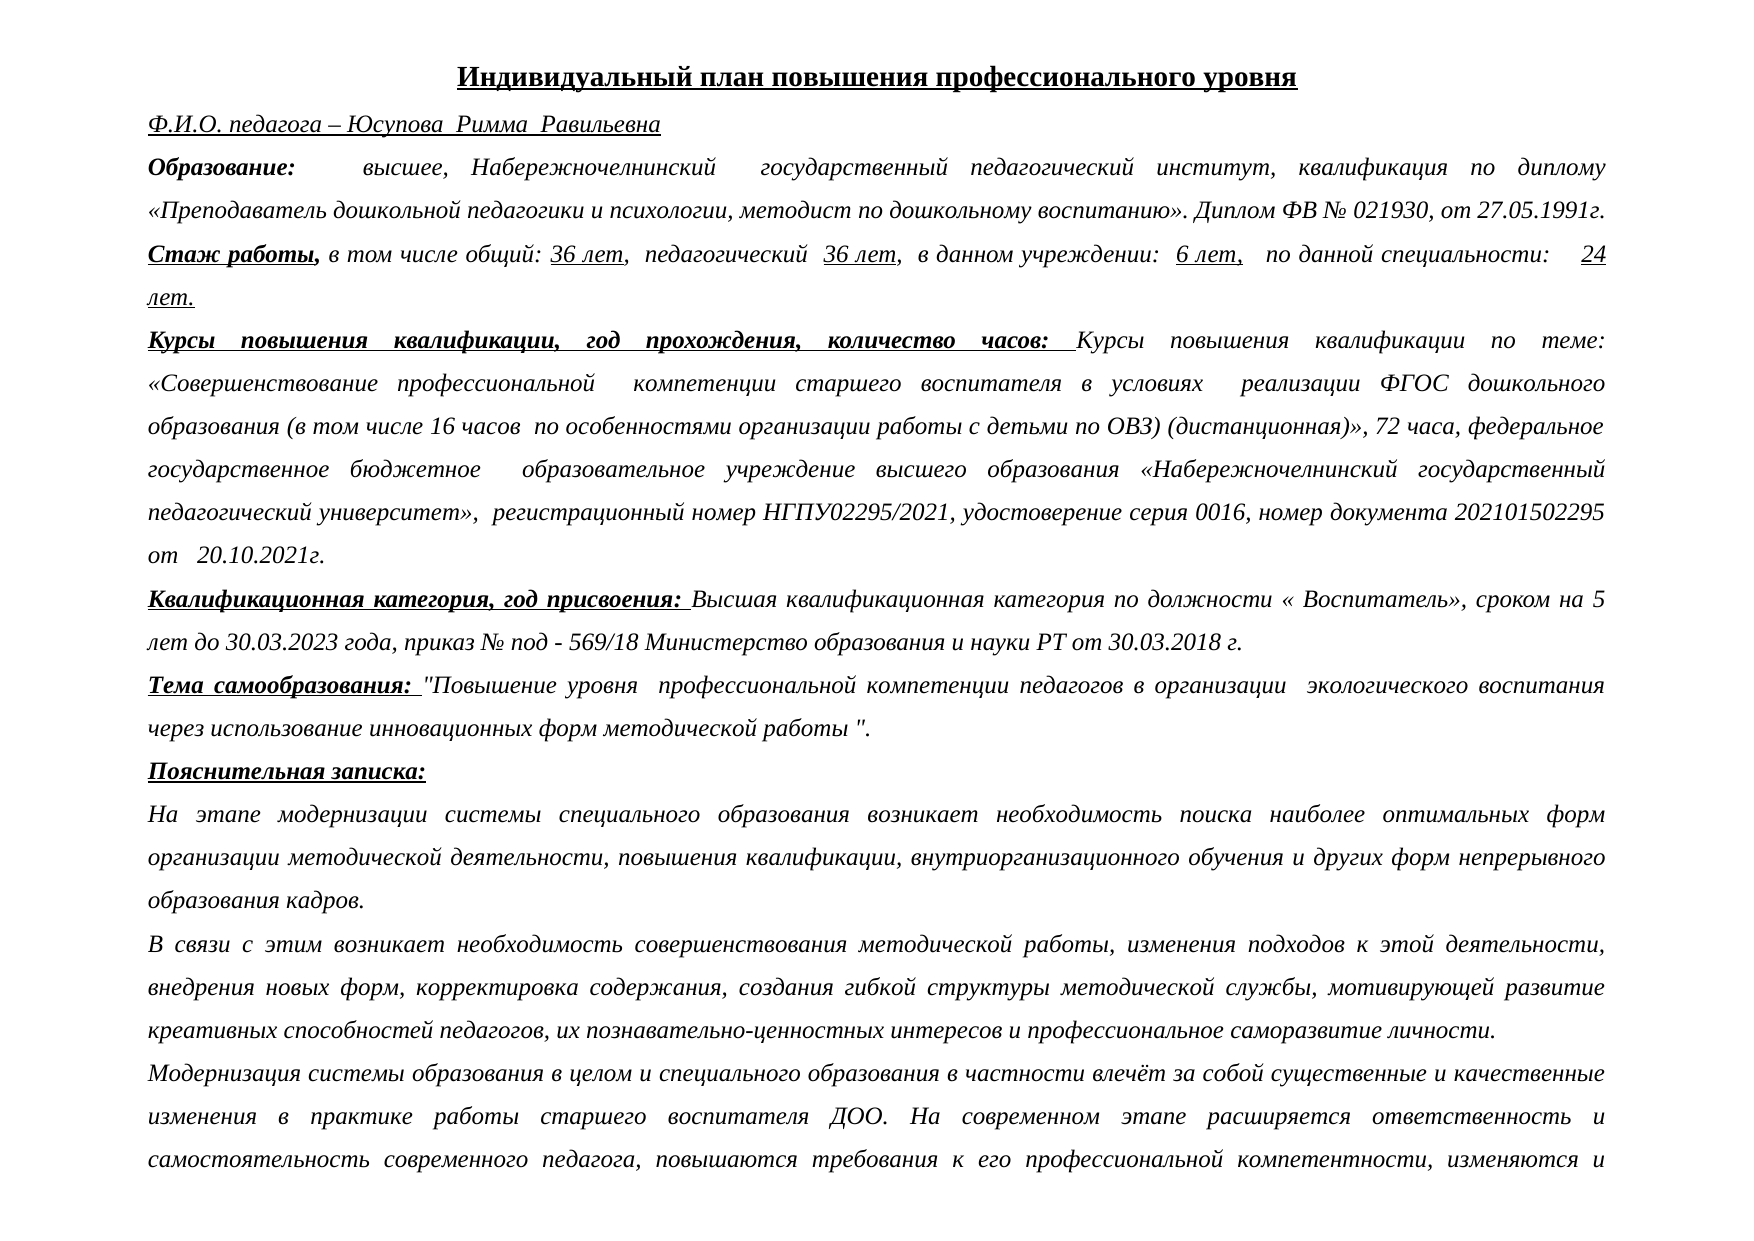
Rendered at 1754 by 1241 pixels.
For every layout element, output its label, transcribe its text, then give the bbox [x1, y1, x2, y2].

text Квалификационная категория, год присвоения: Высшая квалификационная категория по должности « Воспитатель», сроком на 5 лет до 30.03.2023 года, приказ № под - 569/18 Министерство образования и науки РТ от 30.03.2018 г. [148, 584, 1606, 656]
text На этапе модернизации системы специального образования возникает необходимость поиска наиболее оптимальных форм организации методической деятельности, повышения квалификации, внутриорганизационного обучения и других форм непрерывного образования кадров. [148, 799, 1606, 914]
text Пояснительная записка: [148, 756, 1606, 785]
text Ф.И.О. педагога – Юсупова Римма Равильевна [148, 109, 1606, 138]
text Тема самообразования: "Повышение уровня профессиональной компетенции педагогов в организации экологического воспитания через использование инновационных форм методической работы ". [148, 670, 1606, 742]
text Стаж работы, в том числе общий: 36 лет, педагогический 36 лет, в данном учреждении: 6 лет, по данной специальности: 24 лет. [148, 239, 1606, 311]
text Индивидуальный план повышения профессионального уровня [148, 59, 1606, 93]
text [148, 1058, 1606, 1173]
text В связи с этим возникает необходимость совершенствования методической работы, изменения подходов к этой деятельности, внедрения новых форм, корректировка содержания, создания гибкой структуры методической службы, мотивирующей развитие креативных способностей педагогов, их познавательно-ценностных интересов и профессиональное саморазвитие личности. [148, 929, 1606, 1044]
text Курсы повышения квалификации, год прохождения, количество часов: Курсы повышения квалификации по теме: «Совершенствование профессиональной компетенции старшего воспитателя в условиях реализации ФГОС дошкольного образования (в том числе 16 часов по особенностями организации работы с детьми по ОВЗ) (дистанционная)», 72 часа, федеральное государственное бюджетное образовательное учреждение высшего образования «Набережночелнинский государственный педагогический университет», регистрационный номер НГПУ02295/2021, удостоверение серия 0016, номер документа 202101502295 от 20.10.2021г. [148, 325, 1606, 569]
text Образование: высшее, Набережночелнинский государственный педагогический институт, квалификация по диплому «Преподаватель дошкольной педагогики и психологии, методист по дошкольному воспитанию». Диплом ФВ № 021930, от 27.05.1991г. [148, 152, 1606, 224]
